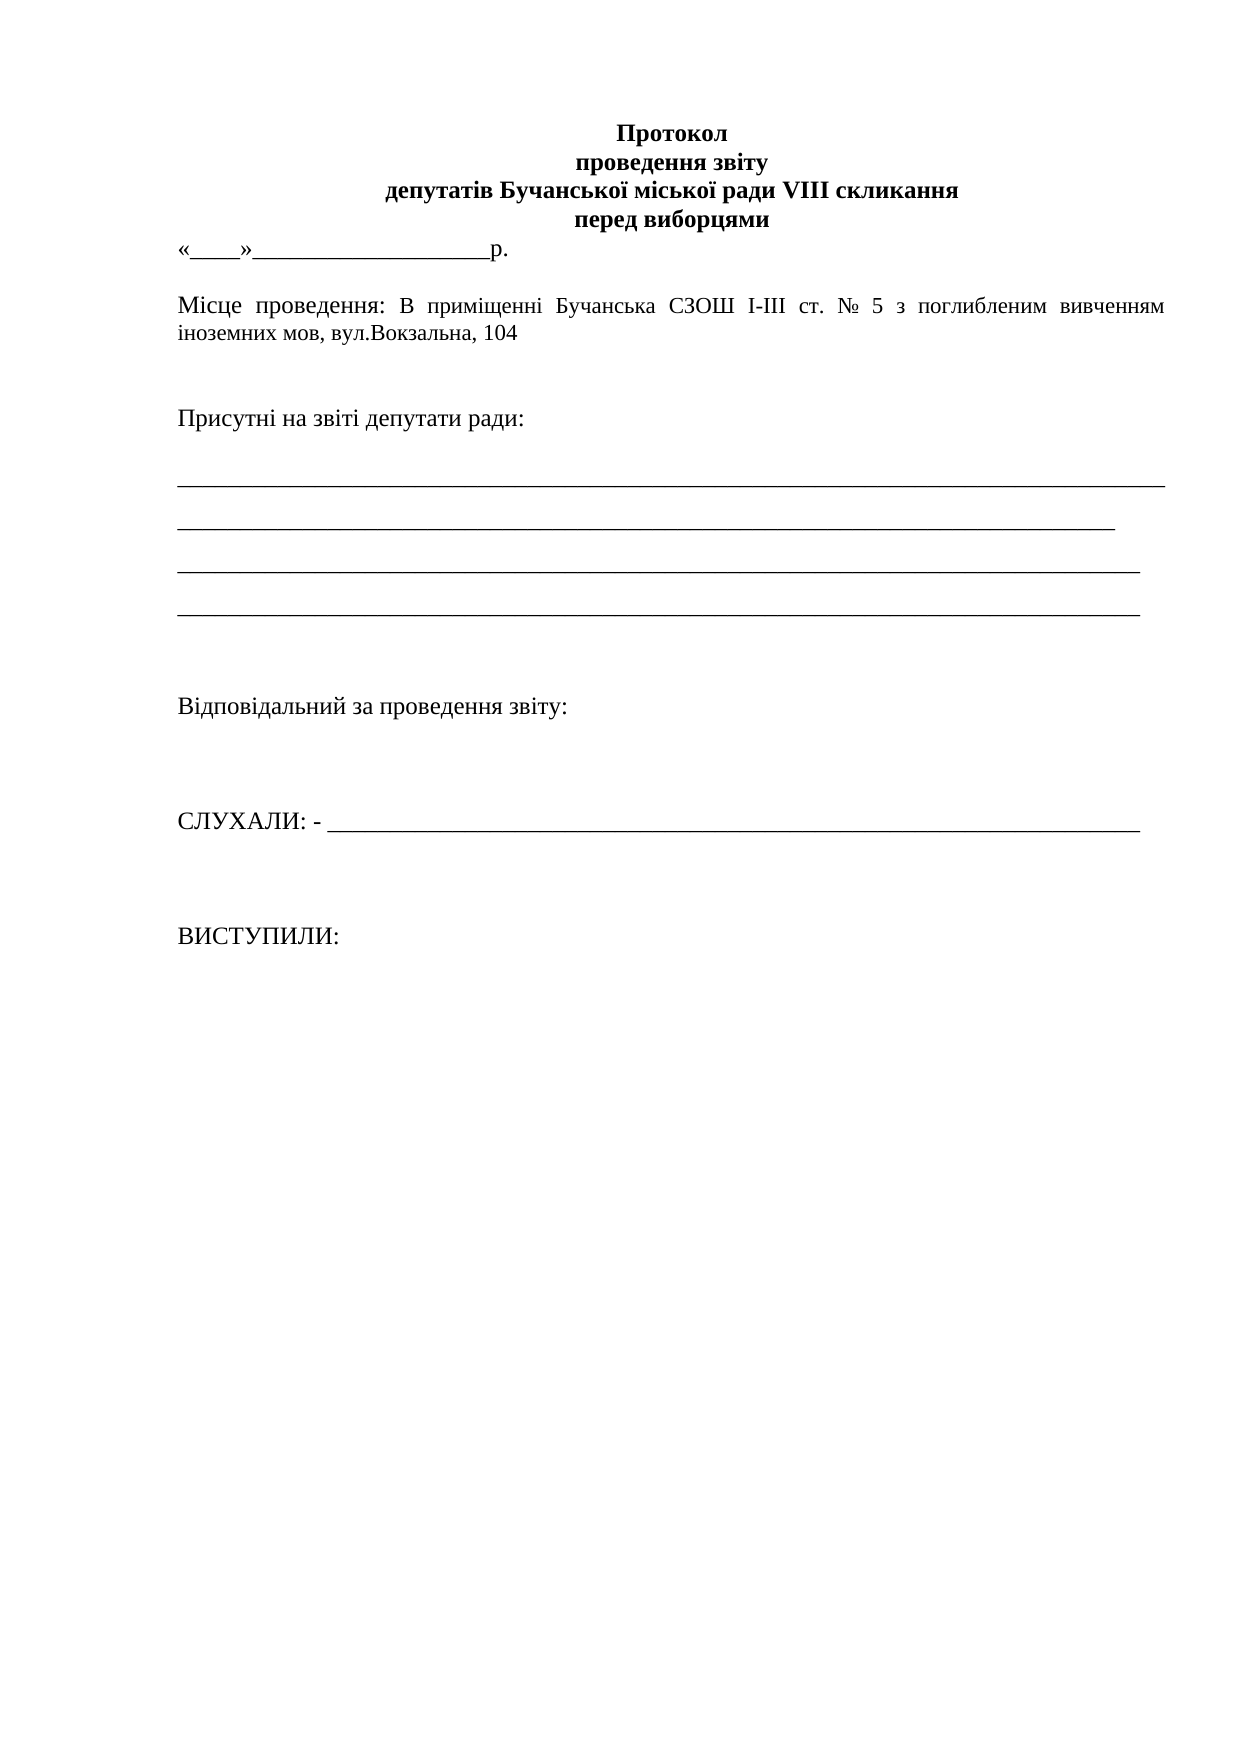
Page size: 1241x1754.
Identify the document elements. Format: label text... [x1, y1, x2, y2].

text _____________________________________________________________________________ [177, 590, 1167, 619]
text _____________________________________________________________________________ [177, 547, 1167, 576]
text Протокол [177, 118, 1167, 147]
text Місце проведення: В приміщенні Бучанська СЗОШ І-ІІІ ст. № 5 з поглибленим вивченням іноземних мов, вул.Вокзальна, 104 [177, 291, 1167, 346]
text Присутні на звіті депутати ради: [177, 403, 1167, 432]
text ВИСТУПИЛИ: [177, 921, 1167, 949]
text СЛУХАЛИ: - _________________________________________________________________ [177, 806, 1167, 834]
text __________________________________________________________________________________________________________________________________________________________ [177, 461, 1167, 533]
text перед виборцями [177, 204, 1167, 233]
text депутатів Бучанської міської ради VIIІ скликання [177, 176, 1167, 204]
text Відповідальний за проведення звіту: [177, 691, 1167, 719]
text проведення звіту [177, 147, 1167, 176]
text «____»___________________р. [177, 233, 1167, 262]
